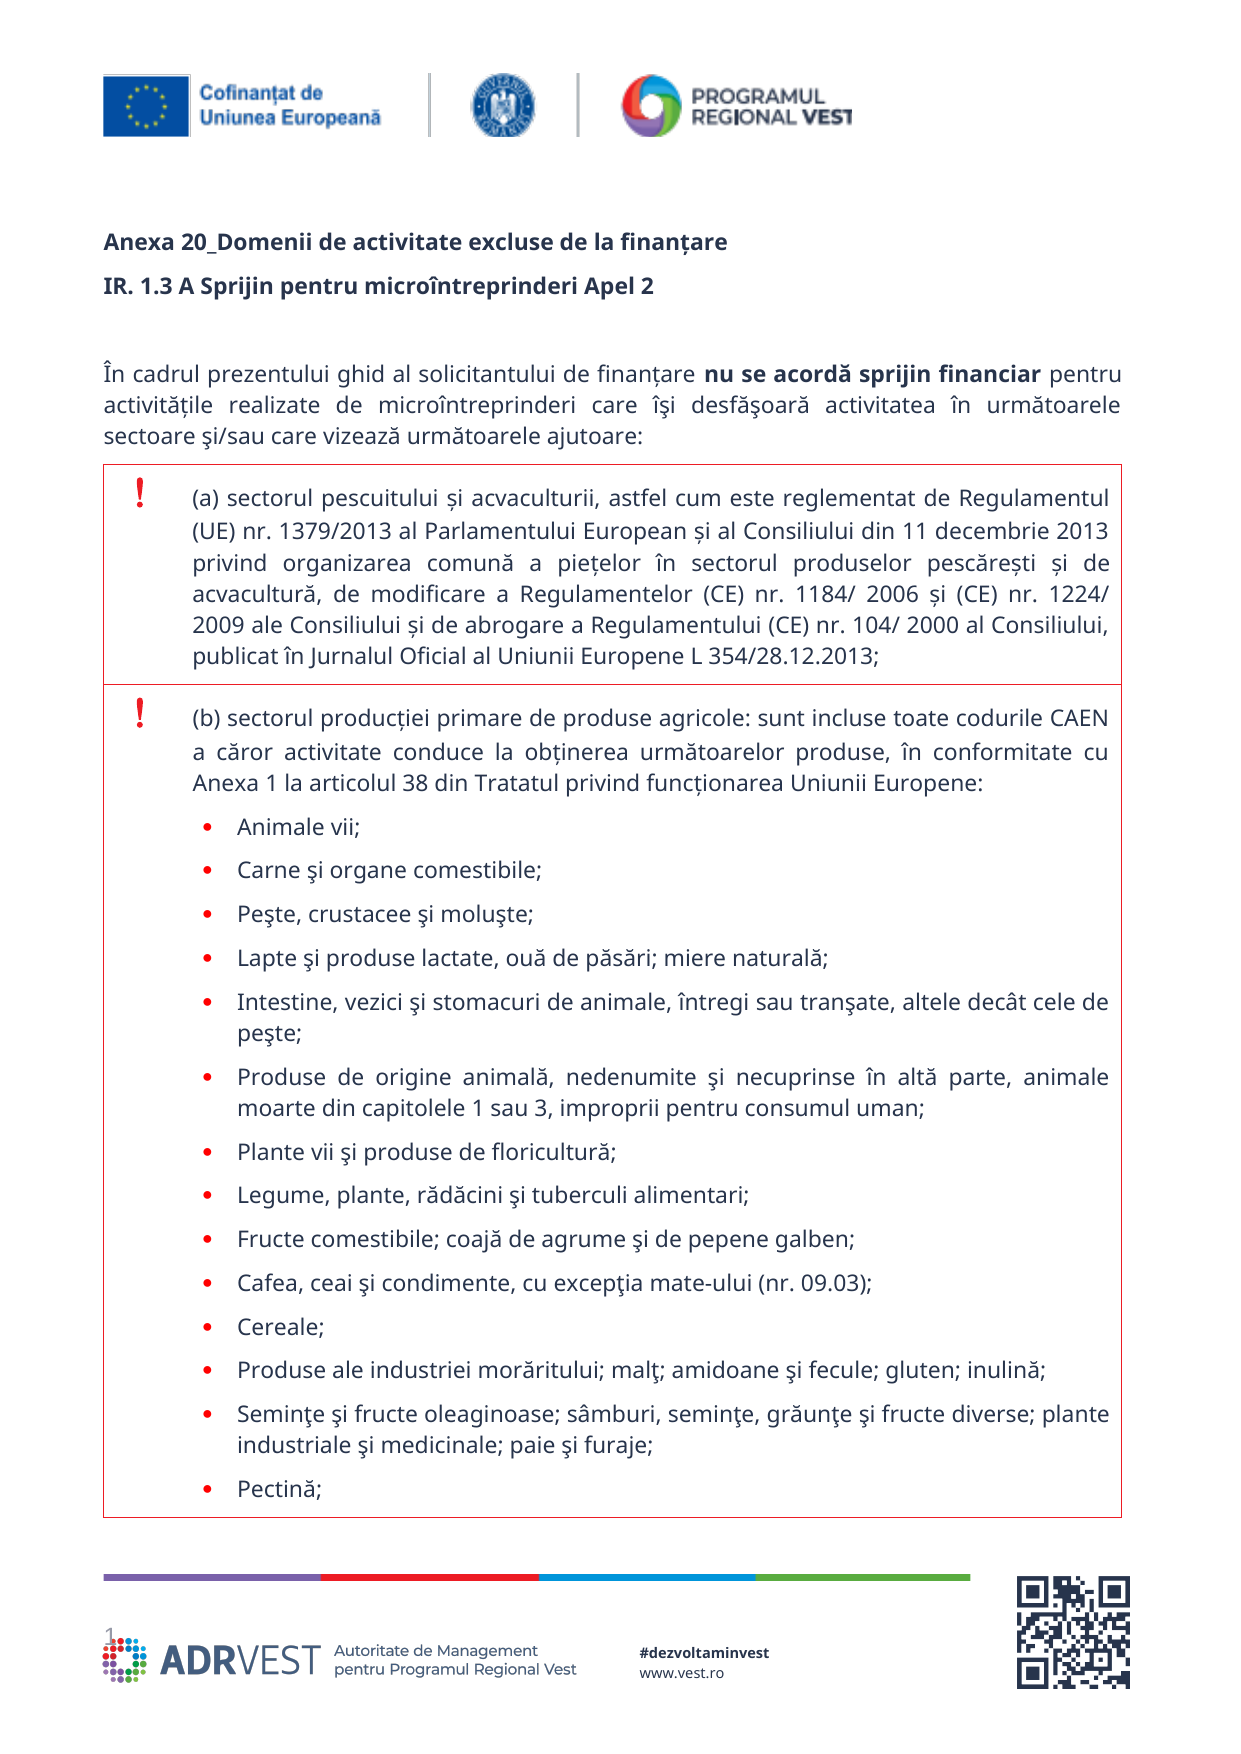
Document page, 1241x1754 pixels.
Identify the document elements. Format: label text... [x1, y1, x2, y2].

table_header (a) sectorul pescuitului şi acvaculturii, astfel cum este reglementat de Regulamentul (UE) nr. 1379/2013 al Parlamentului European şi al Consiliului din 11 decembrie 2013 privind organizarea comună a pieţelor în sectorul produselor pescăreşti şi de acvacultură, de modificare a Regulamentelor (CE) nr. 1184/ 2006 şi (CE) nr. 1224/ 2009 ale Consiliului şi de abrogare a Regulamentului (CE) nr. 104/ 2000 al Consiliului, publicat în Jurnalul Oficial al Uniunii Europene L 354/28.12.2013; [104, 465, 1121, 684]
picture [1008, 1567, 1139, 1698]
text IR. 1.3 A Sprijin pentru microîntreprinderi Apel 2 [103, 270, 1122, 301]
text Anexa 20_Domenii de activitate excluse de la finanțare [103, 226, 1122, 258]
text În cadrul prezentului ghid al solicitantului de finanțare nu se acordă sprijin financiar pentru activitățile realizate de microîntreprinderi care îşi desfăşoară activitatea în următoarele sectoare şi/sau care vizează următoarele ajutoare: [103, 358, 1122, 451]
picture [93, 1635, 582, 1686]
